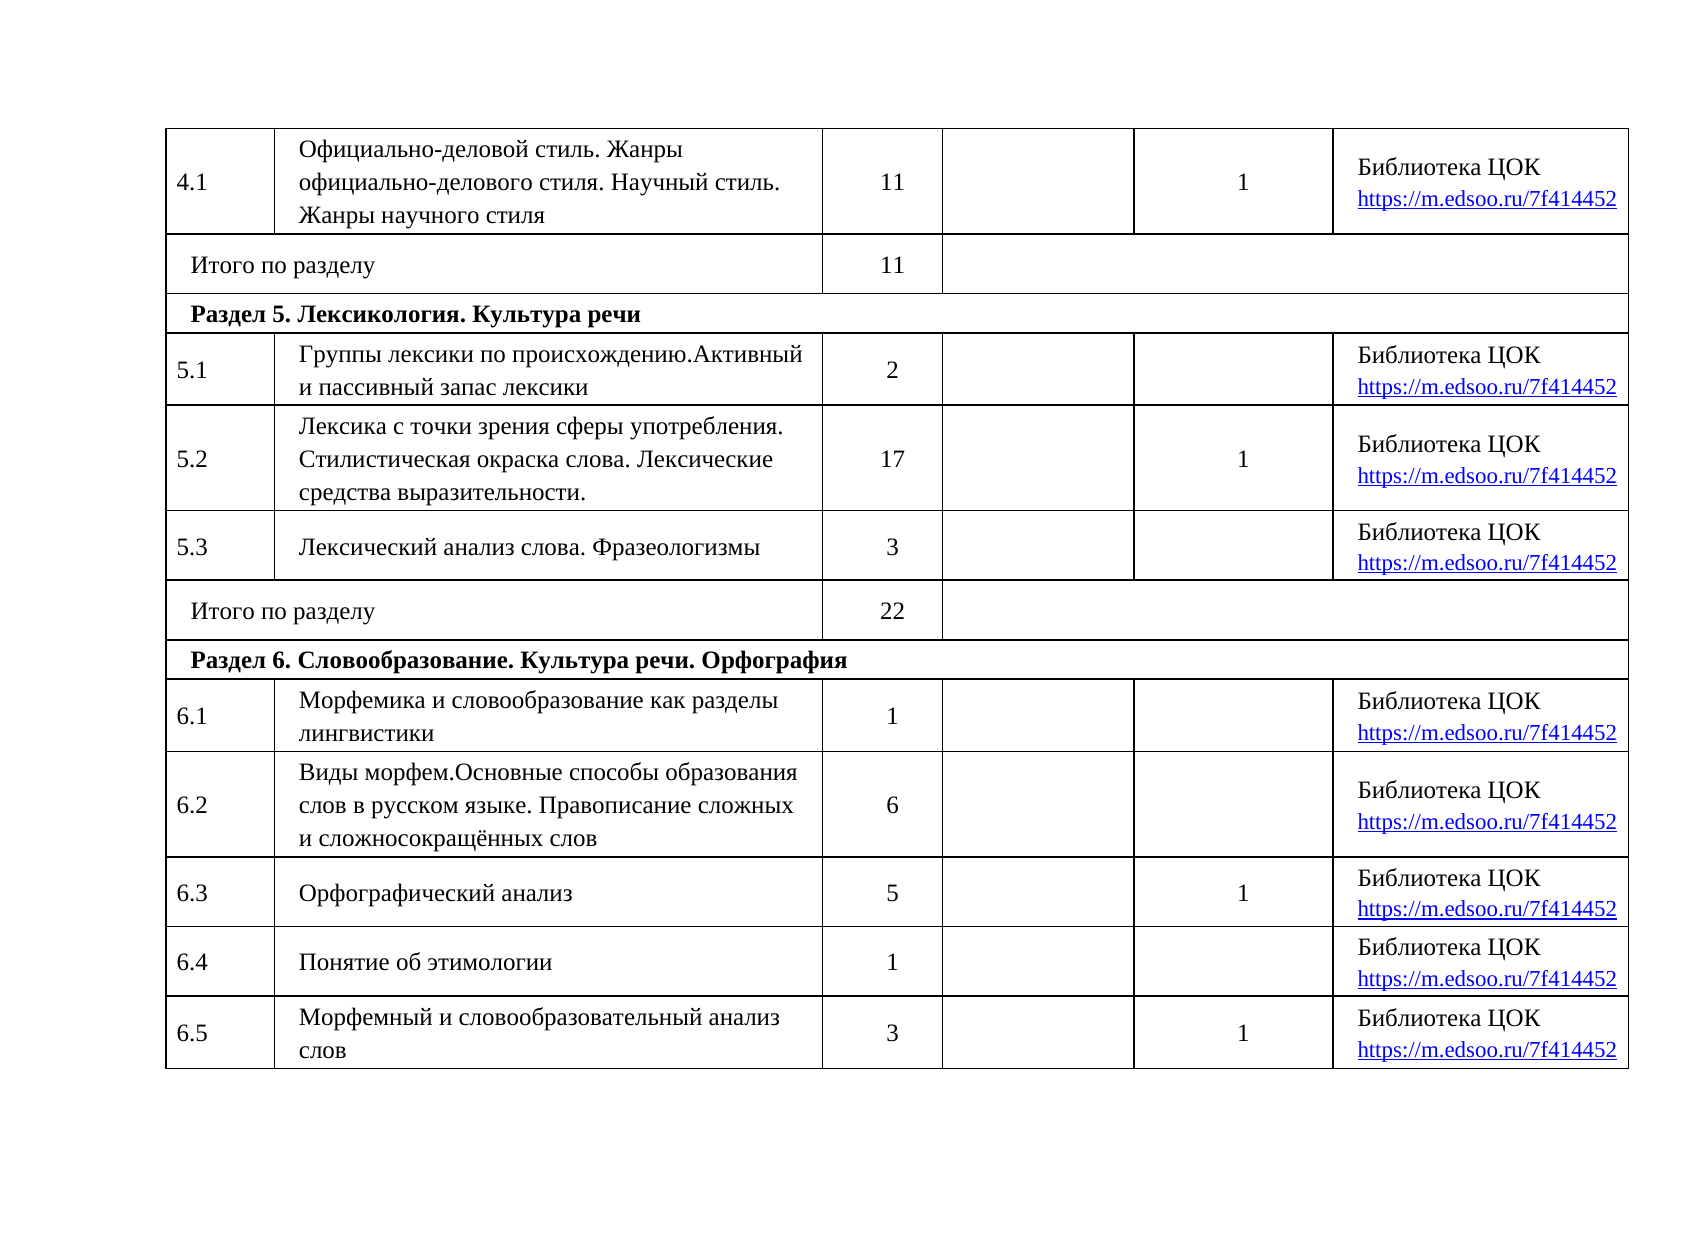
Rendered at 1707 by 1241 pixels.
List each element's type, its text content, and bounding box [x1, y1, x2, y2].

table_cell [943, 334, 1133, 404]
table_cell 6 [823, 752, 942, 856]
table_cell Понятие об этимологии [275, 927, 822, 995]
table_cell 1 [1135, 129, 1332, 233]
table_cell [1334, 927, 1628, 995]
table_cell Официально-деловой стиль. Жанры официально-делового стиля. Научный стиль. Жанры научного стиля [275, 129, 822, 233]
table_cell [943, 406, 1133, 510]
table_cell 11 [823, 235, 942, 293]
table_cell 5.1 [167, 334, 274, 404]
table_cell Раздел 6. Словообразование. Культура речи. Орфография [167, 641, 1628, 678]
table_cell [1135, 334, 1332, 404]
table_cell Виды морфем.Основные способы образования слов в русском языке. Правописание сложных и сложносокращённых слов [275, 752, 822, 856]
table_cell [943, 997, 1133, 1068]
table_cell [1135, 927, 1332, 995]
table_cell [943, 581, 1628, 639]
table_cell 6.1 [167, 680, 274, 751]
table_cell Раздел 5. Лексикология. Культура речи [167, 294, 1628, 332]
table_cell Библиотека ЦОК https://m.edsoo.ru/7f414452 [1334, 858, 1628, 926]
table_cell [1334, 997, 1628, 1068]
table_cell 17 [823, 406, 942, 510]
table_cell Библиотека ЦОК https://m.edsoo.ru/7f414452 [1334, 406, 1628, 510]
table_cell [943, 752, 1133, 856]
table_cell Итого по разделу [167, 235, 822, 293]
table_cell Библиотека ЦОК https://m.edsoo.ru/7f414452 [1334, 680, 1628, 751]
table_cell Библиотека ЦОК https://m.edsoo.ru/7f414452 [1334, 511, 1628, 579]
table_cell [943, 129, 1133, 233]
table_cell Морфемика и словообразование как разделы лингвистики [275, 680, 822, 751]
table_cell Орфографический анализ [275, 858, 822, 926]
table_cell 5.3 [167, 511, 274, 579]
table_cell 5.2 [167, 406, 274, 510]
table_cell 1 [1135, 997, 1332, 1068]
table_cell 1 [823, 680, 942, 751]
table_cell 5 [823, 858, 942, 926]
table_cell Лексика с точки зрения сферы употребления. Стилистическая окраска слова. Лексические средства выразительности. [275, 406, 822, 510]
table_cell 3 [823, 997, 942, 1068]
table_cell Библиотека ЦОК https://m.edsoo.ru/7f414452 [1334, 752, 1628, 856]
table_cell Итого по разделу [167, 581, 822, 639]
table_cell Библиотека ЦОК https://m.edsoo.ru/7f414452 [1334, 334, 1628, 404]
table_cell 6.3 [167, 858, 274, 926]
table_cell 6.5 [167, 997, 274, 1068]
table_cell 2 [823, 334, 942, 404]
table_cell [943, 858, 1133, 926]
table_cell 3 [823, 511, 942, 579]
table_cell [1135, 511, 1332, 579]
table_cell 22 [823, 581, 942, 639]
table_cell 1 [823, 927, 942, 995]
table_cell 6.2 [167, 752, 274, 856]
table_cell 11 [823, 129, 942, 233]
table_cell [1334, 129, 1628, 233]
table_cell 1 [1135, 406, 1332, 510]
table_cell [943, 680, 1133, 751]
table_cell [943, 235, 1628, 293]
table_cell [943, 927, 1133, 995]
table_cell Лексический анализ слова. Фразеологизмы [275, 511, 822, 579]
table_cell 6.4 [167, 927, 274, 995]
table_cell 4.1 [167, 129, 274, 233]
table_cell Морфемный и словообразовательный анализ слов [275, 997, 822, 1068]
table_cell [1135, 680, 1332, 751]
table_cell [1135, 752, 1332, 856]
table_cell 1 [1135, 858, 1332, 926]
table_cell [943, 511, 1133, 579]
table_cell Группы лексики по происхождению.Активный и пассивный запас лексики [275, 334, 822, 404]
